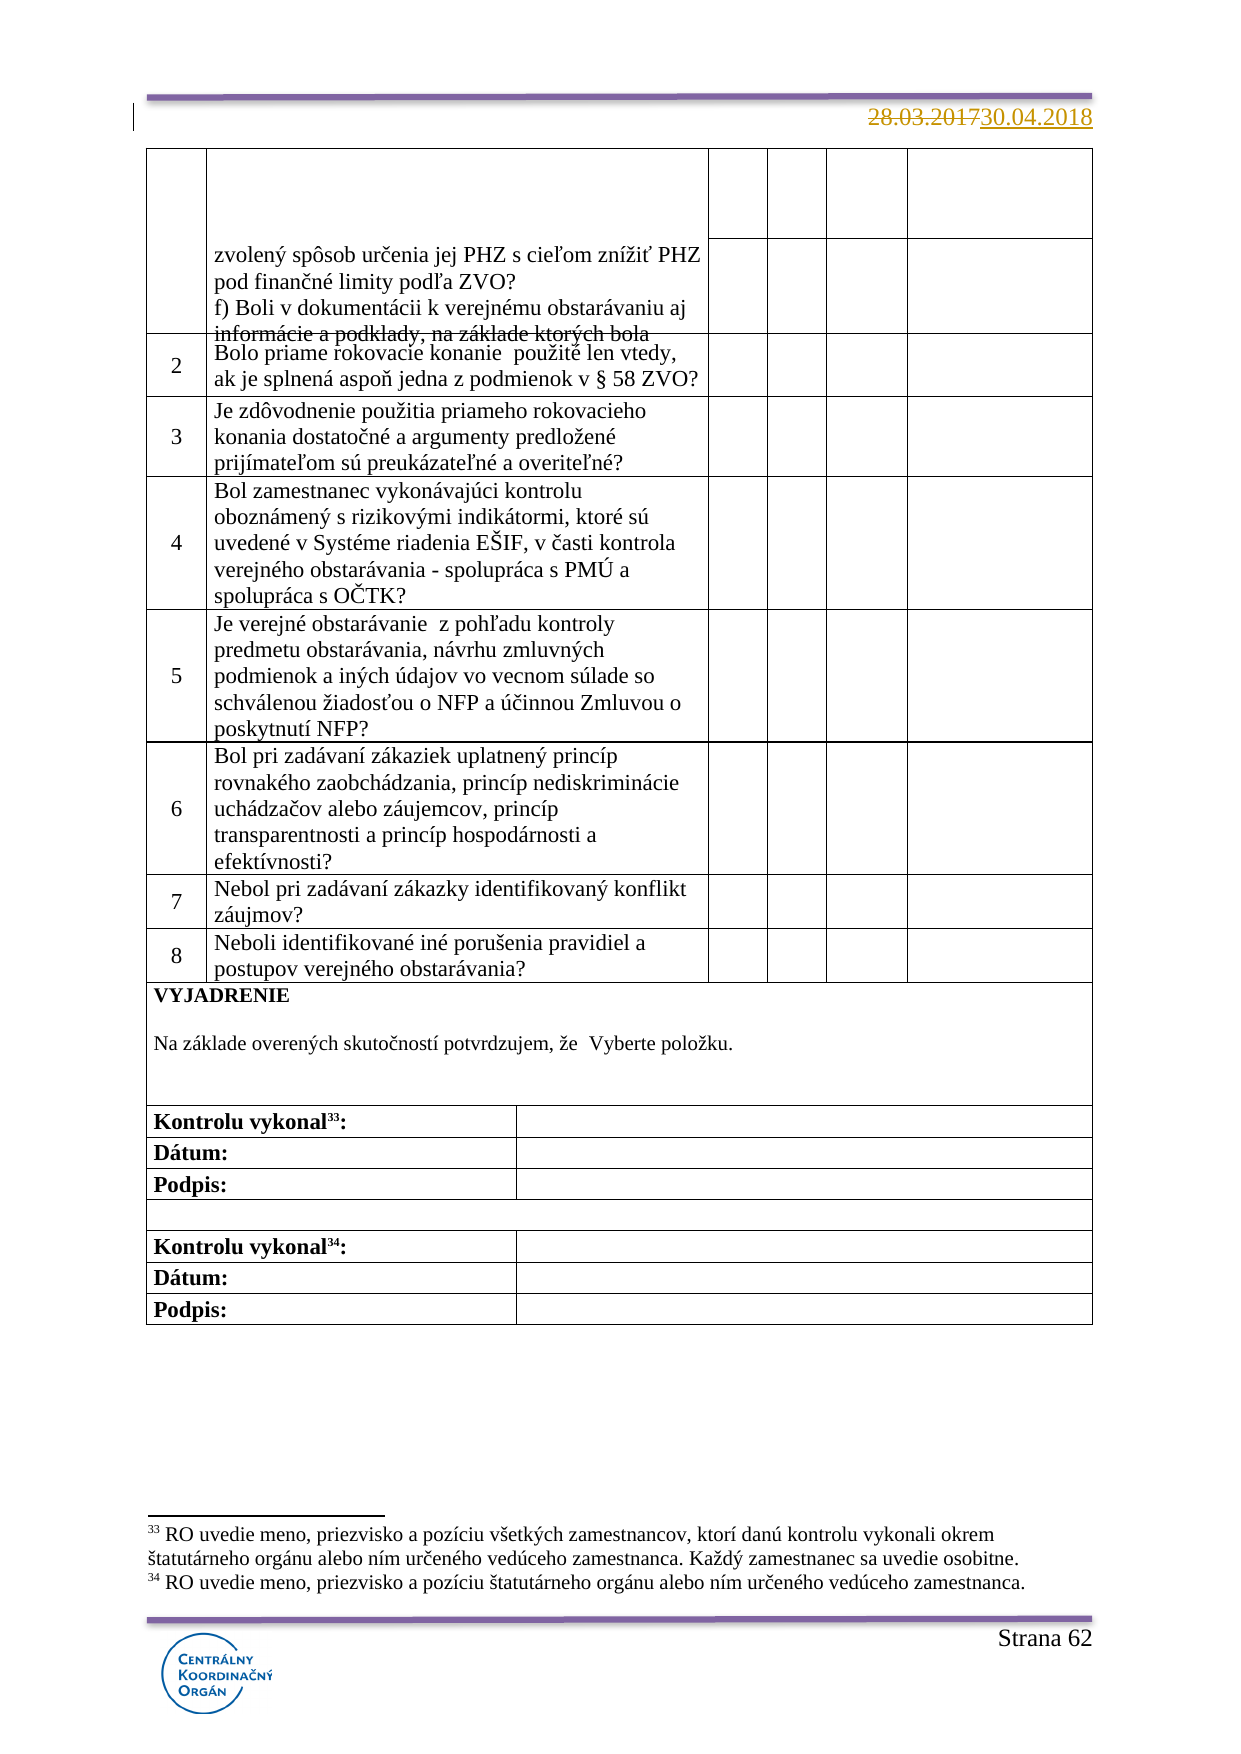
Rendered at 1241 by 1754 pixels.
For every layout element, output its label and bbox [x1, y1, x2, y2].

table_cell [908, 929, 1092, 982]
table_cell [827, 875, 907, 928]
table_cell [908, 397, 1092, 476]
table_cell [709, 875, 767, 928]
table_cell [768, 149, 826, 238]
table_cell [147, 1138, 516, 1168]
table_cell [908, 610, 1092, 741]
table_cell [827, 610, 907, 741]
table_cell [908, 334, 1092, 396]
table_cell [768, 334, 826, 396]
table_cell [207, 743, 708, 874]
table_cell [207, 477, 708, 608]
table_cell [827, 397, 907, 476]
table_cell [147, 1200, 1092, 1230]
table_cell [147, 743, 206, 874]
picture [159, 1631, 272, 1713]
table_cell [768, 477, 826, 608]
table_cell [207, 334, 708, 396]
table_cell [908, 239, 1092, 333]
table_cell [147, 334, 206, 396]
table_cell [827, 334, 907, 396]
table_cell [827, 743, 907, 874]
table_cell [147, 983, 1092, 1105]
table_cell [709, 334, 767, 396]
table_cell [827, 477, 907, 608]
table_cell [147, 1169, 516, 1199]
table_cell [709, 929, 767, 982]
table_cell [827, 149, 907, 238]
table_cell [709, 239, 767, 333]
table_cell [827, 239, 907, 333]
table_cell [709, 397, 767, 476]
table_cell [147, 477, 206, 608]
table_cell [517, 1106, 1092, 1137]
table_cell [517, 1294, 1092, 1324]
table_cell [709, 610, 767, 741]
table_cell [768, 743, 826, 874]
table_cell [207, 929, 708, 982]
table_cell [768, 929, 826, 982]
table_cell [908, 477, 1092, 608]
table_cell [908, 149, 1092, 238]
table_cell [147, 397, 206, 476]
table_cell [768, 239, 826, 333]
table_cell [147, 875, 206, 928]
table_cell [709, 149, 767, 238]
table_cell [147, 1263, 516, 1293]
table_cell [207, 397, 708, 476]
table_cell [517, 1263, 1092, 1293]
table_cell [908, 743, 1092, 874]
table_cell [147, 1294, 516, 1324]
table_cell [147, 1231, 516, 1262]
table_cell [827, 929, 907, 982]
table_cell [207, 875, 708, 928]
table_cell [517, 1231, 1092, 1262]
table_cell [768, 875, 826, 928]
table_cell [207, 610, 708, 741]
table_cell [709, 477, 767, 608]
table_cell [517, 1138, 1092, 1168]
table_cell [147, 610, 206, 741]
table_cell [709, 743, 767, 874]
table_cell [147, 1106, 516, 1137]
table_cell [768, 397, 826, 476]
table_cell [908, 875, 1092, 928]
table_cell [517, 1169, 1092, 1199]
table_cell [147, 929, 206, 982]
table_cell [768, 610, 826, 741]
